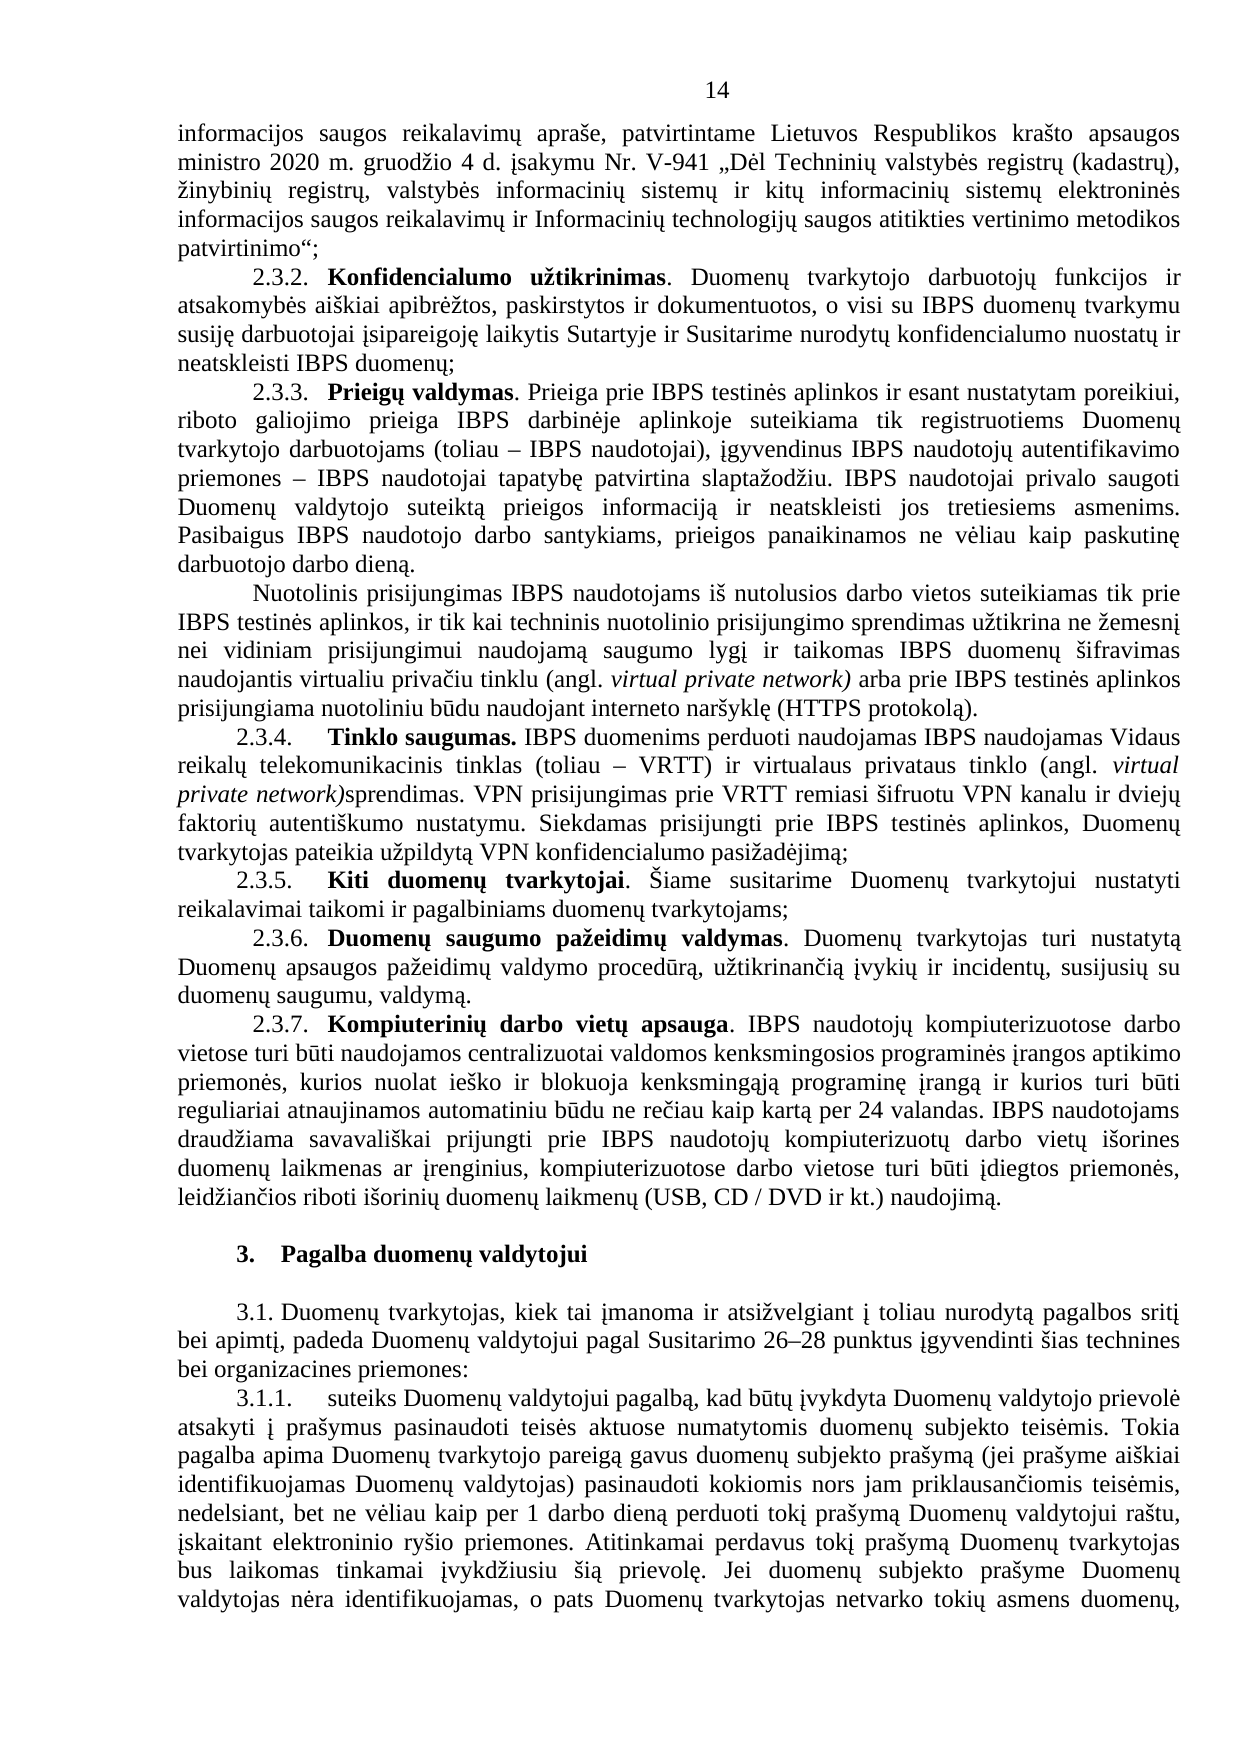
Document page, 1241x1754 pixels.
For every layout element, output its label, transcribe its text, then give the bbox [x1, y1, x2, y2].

list Kompiuterinių darbo vietų apsauga. IBPS naudotojų kompiuterizuotose darbo vietose turi būti naudojamos centralizuotai valdomos kenksmingosios programinės įrangos aptikimo priemonės, kurios nuolat ieško ir blokuoja kenksmingąją programinę įrangą ir kurios turi būti reguliariai atnaujinamos automatiniu būdu ne rečiau kaip kartą per 24 valandas. IBPS naudotojams draudžiama savavališkai prijungti prie IBPS naudotojų kompiuterizuotų darbo vietų išorines duomenų laikmenas ar įrenginius, kompiuterizuotose darbo vietose turi būti įdiegtos priemonės, leidžiančios riboti išorinių duomenų laikmenų (USB, CD / DVD ir kt.) naudojimą. [177, 1009, 1181, 1211]
list Pagalba duomenų valdytojui [177, 1239, 1181, 1268]
list Kiti duomenų tvarkytojai. Šiame susitarime Duomenų tvarkytojui nustatyti reikalavimai taikomi ir pagalbiniams duomenų tvarkytojams; [177, 866, 1181, 923]
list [177, 118, 1181, 262]
list Konfidencialumo užtikrinimas. Duomenų tvarkytojo darbuotojų funkcijos ir atsakomybės aiškiai apibrėžtos, paskirstytos ir dokumentuotos, o visi su IBPS duomenų tvarkymu susiję darbuotojai įsipareigoję laikytis Sutartyje ir Susitarime nurodytų konfidencialumo nuostatų ir neatskleisti IBPS duomenų; [177, 262, 1181, 377]
list Duomenų saugumo pažeidimų valdymas. Duomenų tvarkytojas turi nustatytą Duomenų apsaugos pažeidimų valdymo procedūrą, užtikrinančią įvykių ir incidentų, susijusių su duomenų saugumu, valdymą. [177, 923, 1181, 1009]
list Nuotolinis prisijungimas IBPS naudotojams iš nutolusios darbo vietos suteikiamas tik prie IBPS testinės aplinkos, ir tik kai techninis nuotolinio prisijungimo sprendimas užtikrina ne žemesnį nei vidiniam prisijungimui naudojamą saugumo lygį ir taikomas IBPS duomenų šifravimas naudojantis virtualiu privačiu tinklu (angl. virtual private network) arba prie IBPS testinės aplinkos prisijungiama nuotoliniu būdu naudojant interneto naršyklę (HTTPS protokolą). [177, 578, 1181, 722]
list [177, 1383, 1181, 1613]
list Prieigų valdymas. Prieiga prie IBPS testinės aplinkos ir esant nustatytam poreikiui, riboto galiojimo prieiga IBPS darbinėje aplinkoje suteikiama tik registruotiems Duomenų tvarkytojo darbuotojams (toliau – IBPS naudotojai), įgyvendinus IBPS naudotojų autentifikavimo priemones – IBPS naudotojai tapatybę patvirtina slaptažodžiu. IBPS naudotojai privalo saugoti Duomenų valdytojo suteiktą prieigos informaciją ir neatskleisti jos tretiesiems asmenims. Pasibaigus IBPS naudotojo darbo santykiams, prieigos panaikinamos ne vėliau kaip paskutinę darbuotojo darbo dieną. [177, 377, 1181, 578]
list Tinklo saugumas. IBPS duomenims perduoti naudojamas IBPS naudojamas Vidaus reikalų telekomunikacinis tinklas (toliau – VRTT) ir virtualaus privataus tinklo (angl. virtual private network)sprendimas. VPN prisijungimas prie VRTT remiasi šifruotu VPN kanalu ir dviejų faktorių autentiškumo nustatymu. Siekdamas prisijungti prie IBPS testinės aplinkos, Duomenų tvarkytojas pateikia užpildytą VPN konfidencialumo pasižadėjimą; [177, 722, 1181, 866]
list Duomenų tvarkytojas, kiek tai įmanoma ir atsižvelgiant į toliau nurodytą pagalbos sritį bei apimtį, padeda Duomenų valdytojui pagal Susitarimo 26–28 punktus įgyvendinti šias technines bei organizacines priemones: [177, 1297, 1181, 1383]
